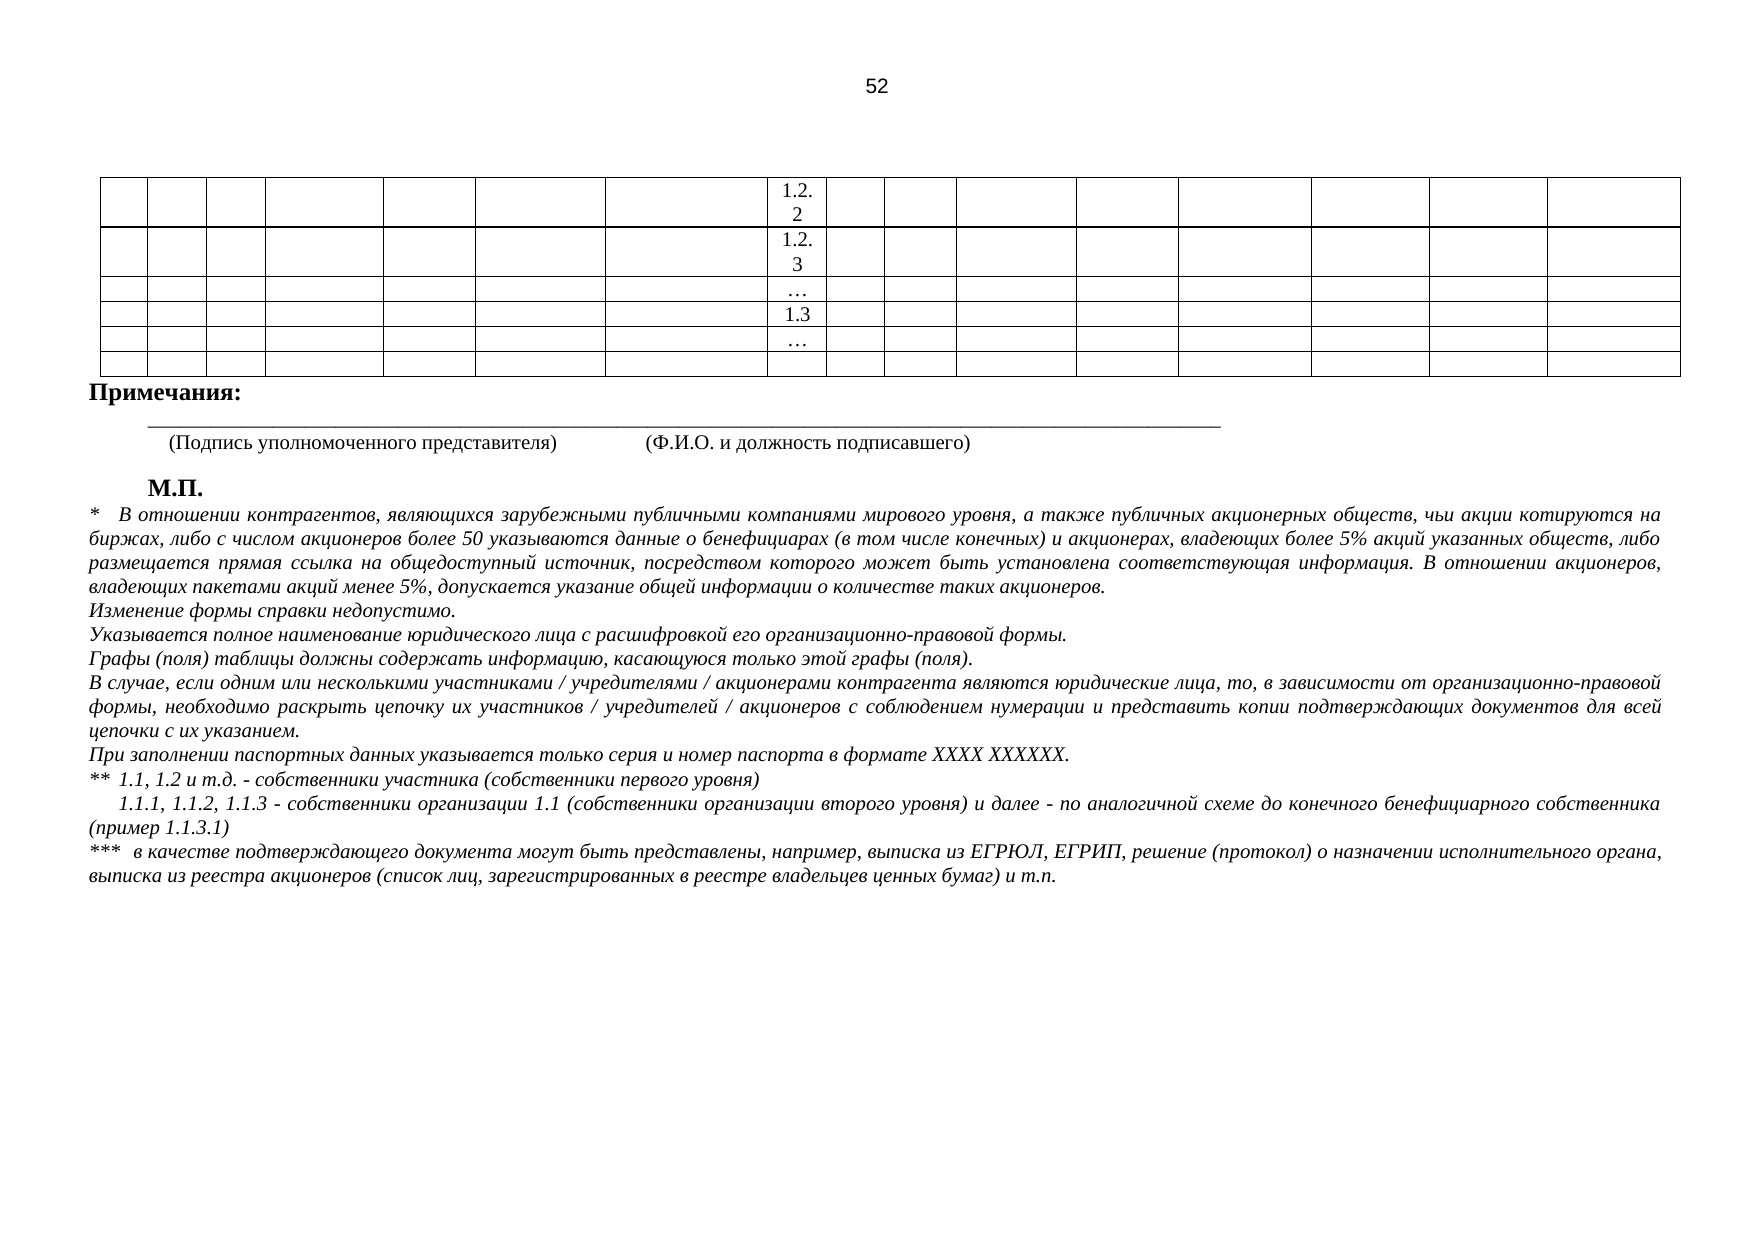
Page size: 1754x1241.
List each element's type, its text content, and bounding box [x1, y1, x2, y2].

table_cell [384, 352, 475, 376]
table_cell [606, 327, 767, 351]
table_cell [1077, 277, 1178, 301]
text 1.1.1, 1.1.2, 1.1.3 - собственники организации 1.1 (собственники организации второго уровня) и далее - по аналогичной схеме до конечного бенефициарного собственника (пример 1.1.3.1) [89, 791, 1665, 839]
table_cell [266, 277, 383, 301]
table_cell [207, 327, 265, 351]
table_cell [1548, 302, 1680, 326]
text М.П. [89, 473, 1665, 502]
table_cell [1548, 327, 1680, 351]
table_cell [207, 178, 265, 226]
table_cell [148, 327, 206, 351]
table_cell [101, 178, 147, 226]
table_cell [885, 277, 956, 301]
text _______________________________________________________________________________________________________ [89, 406, 1665, 430]
text *** в качестве подтверждающего документа могут быть представлены, например, выписка из ЕГРЮЛ, ЕГРИП, решение (протокол) о назначении исполнительного органа, выписка из реестра акционеров (список лиц, зарегистрированных в реестре владельцев ценных бумаг) и т.п. [89, 839, 1665, 887]
table_cell [384, 178, 475, 226]
table_cell [1430, 228, 1547, 276]
table_cell [1312, 228, 1429, 276]
table_cell [885, 178, 956, 226]
table_cell [827, 302, 884, 326]
table_cell [476, 277, 605, 301]
table_cell [1077, 327, 1178, 351]
table_cell [1312, 302, 1429, 326]
table_cell [957, 178, 1076, 226]
table_cell [148, 228, 206, 276]
table_cell [1430, 352, 1547, 376]
table_cell [476, 178, 605, 226]
table_cell [148, 352, 206, 376]
table_cell [1312, 352, 1429, 376]
table_cell [101, 352, 147, 376]
table_cell [266, 352, 383, 376]
table_cell [827, 277, 884, 301]
text Указывается полное наименование юридического лица с расшифровкой его организационно-правовой формы. [89, 622, 1665, 646]
text Графы (поля) таблицы должны содержать информацию, касающуюся только этой графы (поля). [89, 646, 1665, 670]
table_cell [476, 228, 605, 276]
table_cell [827, 327, 884, 351]
table_cell [1430, 327, 1547, 351]
table_cell [148, 277, 206, 301]
table_cell [476, 352, 605, 376]
table_cell [885, 352, 956, 376]
table_cell [768, 352, 826, 376]
table_cell [1430, 302, 1547, 326]
table_cell [148, 302, 206, 326]
table_cell [148, 178, 206, 226]
table_cell [1179, 327, 1311, 351]
table_cell [1548, 228, 1680, 276]
table_cell [1548, 277, 1680, 301]
table_cell … [768, 277, 826, 301]
table_cell [101, 228, 147, 276]
table_cell [885, 302, 956, 326]
table_cell [885, 327, 956, 351]
table_cell [207, 277, 265, 301]
table_cell [1548, 178, 1680, 226]
table_cell [1179, 228, 1311, 276]
text Примечания: [89, 377, 1665, 406]
table_cell [1548, 352, 1680, 376]
table_cell 1.3 [768, 302, 826, 326]
table_cell [101, 277, 147, 301]
table_cell … [768, 327, 826, 351]
table_cell [957, 352, 1076, 376]
table_cell [1179, 277, 1311, 301]
table_cell [827, 352, 884, 376]
table_cell [957, 302, 1076, 326]
table_cell [384, 228, 475, 276]
table_cell [101, 302, 147, 326]
table_cell [207, 228, 265, 276]
table_cell [885, 228, 956, 276]
table_cell [476, 327, 605, 351]
table_cell [957, 277, 1076, 301]
table_cell [1430, 178, 1547, 226]
table_cell [606, 302, 767, 326]
table_cell [606, 178, 767, 226]
table_cell [957, 228, 1076, 276]
table_cell [207, 302, 265, 326]
table_cell 1.2.3 [768, 228, 826, 276]
table_cell [1430, 277, 1547, 301]
table_cell [1179, 302, 1311, 326]
table_cell [1179, 178, 1311, 226]
text * В отношении контрагентов, являющихся зарубежными публичными компаниями мирового уровня, а также публичных акционерных обществ, чьи акции котируются на биржах, либо с числом акционеров более 50 указываются данные о бенефициарах (в том числе конечных) и акционерах, владеющих более 5% акций указанных обществ, либо размещается прямая ссылка на общедоступный источник, посредством которого может быть установлена соответствующая информация. В отношении акционеров, владеющих пакетами акций менее 5%, допускается указание общей информации о количестве таких акционеров. [89, 502, 1665, 598]
table_cell [384, 302, 475, 326]
table_cell [384, 277, 475, 301]
text (Подпись уполномоченного представителя) (Ф.И.О. и должность подписавшего) [89, 430, 1665, 454]
text ** 1.1, 1.2 и т.д. - собственники участника (собственники первого уровня) [89, 766, 1665, 791]
table_cell 1.2.2 [768, 178, 826, 226]
table_cell [101, 327, 147, 351]
table_cell [606, 277, 767, 301]
table_cell [827, 178, 884, 226]
table_cell [606, 352, 767, 376]
table_cell [1312, 178, 1429, 226]
table_cell [1077, 352, 1178, 376]
table_cell [266, 228, 383, 276]
table_cell [1077, 228, 1178, 276]
table_cell [476, 302, 605, 326]
text При заполнении паспортных данных указывается только серия и номер паспорта в формате ХХХХ ХХХХХХ. [89, 742, 1665, 766]
text Изменение формы справки недопустимо. [89, 598, 1665, 622]
table_cell [384, 327, 475, 351]
table_cell [1077, 178, 1178, 226]
table_cell [266, 302, 383, 326]
table_cell [957, 327, 1076, 351]
table_cell [1179, 352, 1311, 376]
table_cell [1077, 302, 1178, 326]
table_cell [1312, 277, 1429, 301]
table_cell [1312, 327, 1429, 351]
table_cell [266, 178, 383, 226]
table_cell [207, 352, 265, 376]
text В случае, если одним или несколькими участниками / учредителями / акционерами контрагента являются юридические лица, то, в зависимости от организационно-правовой формы, необходимо раскрыть цепочку их участников / учредителей / акционеров с соблюдением нумерации и представить копии подтверждающих документов для всей цепочки с их указанием. [89, 670, 1665, 742]
table_cell [266, 327, 383, 351]
table_cell [606, 228, 767, 276]
table_cell [827, 228, 884, 276]
